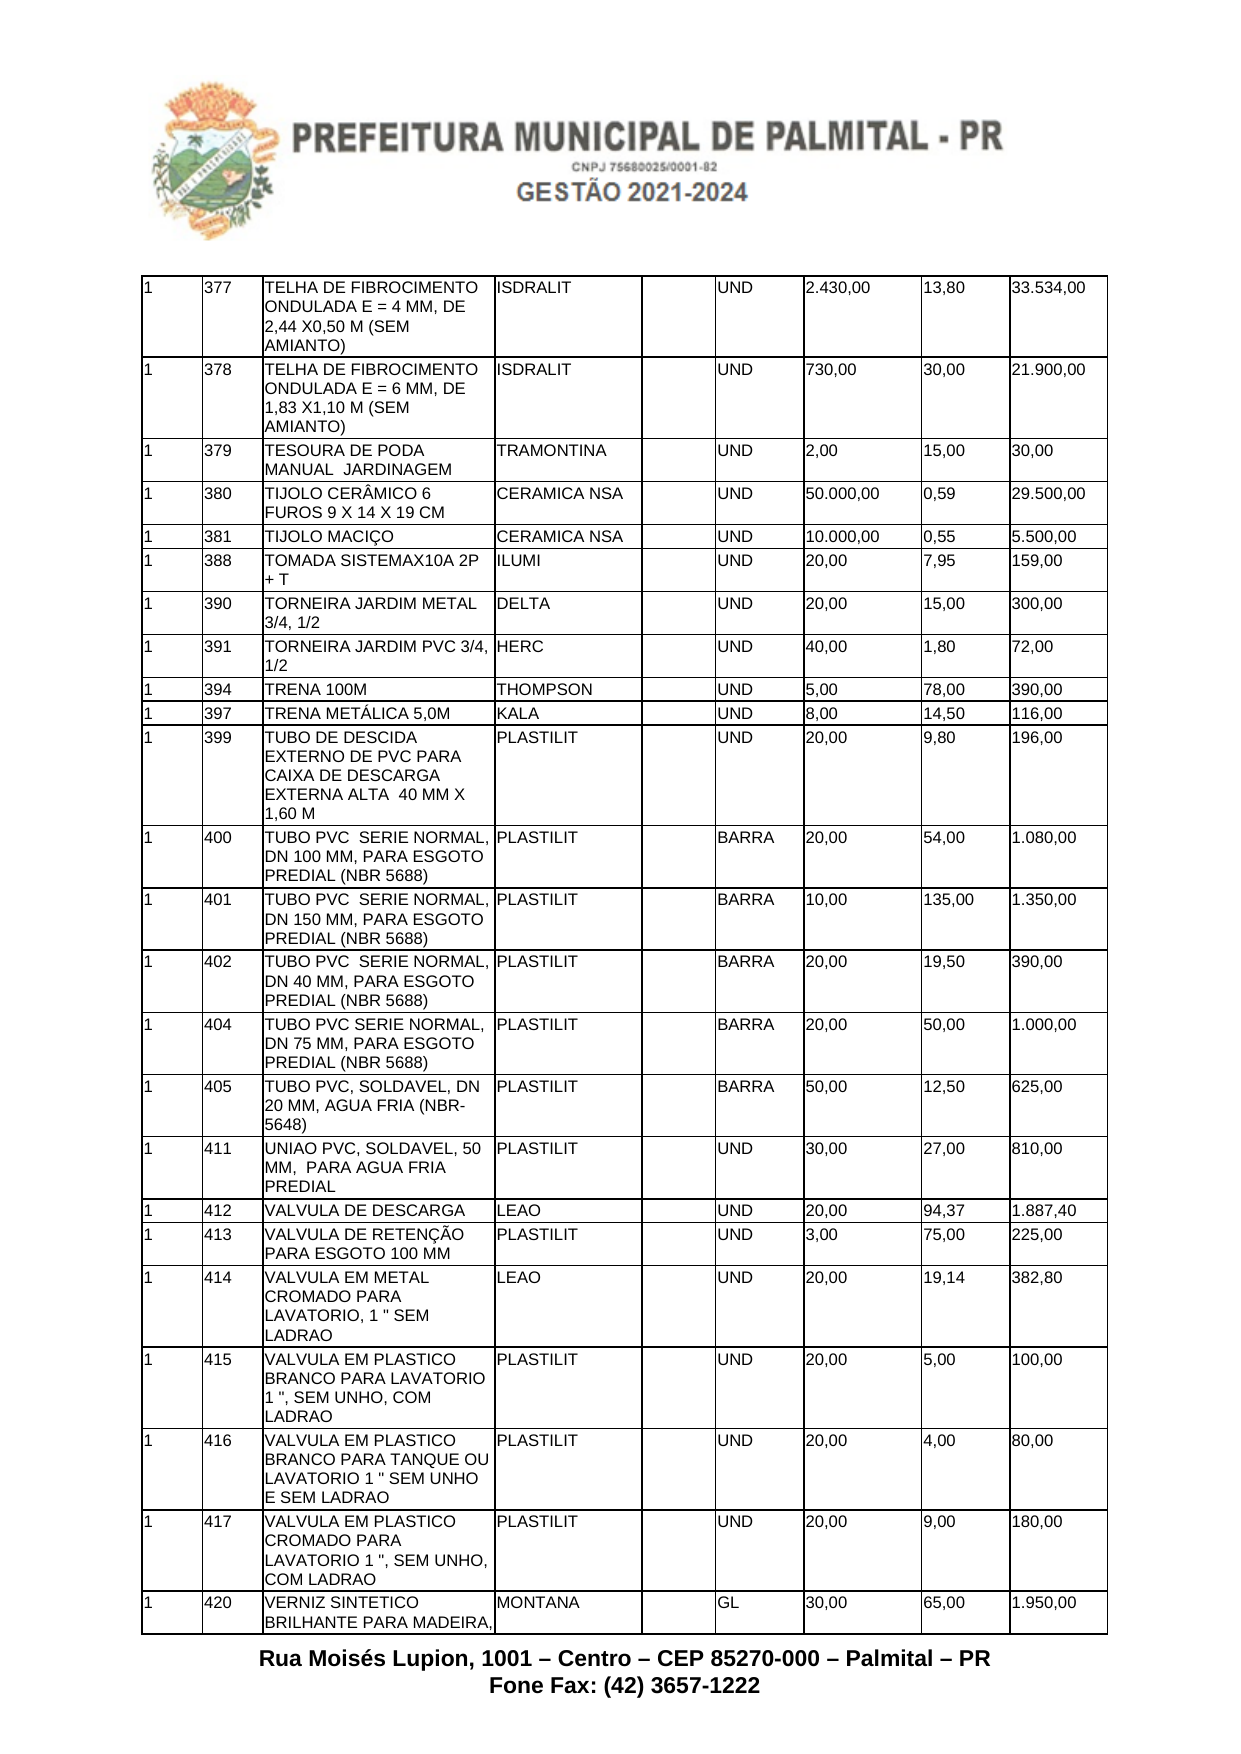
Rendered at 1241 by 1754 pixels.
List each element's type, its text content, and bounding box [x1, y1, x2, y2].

table_cell PLASTILIT [496, 1511, 641, 1590]
table_cell TORNEIRA JARDIM METAL 3/4, 1/2 [264, 592, 494, 633]
table_cell 0,59 [922, 482, 1009, 524]
table_cell 414 [203, 1266, 262, 1346]
table_cell GL [716, 1592, 803, 1633]
table_cell 116,00 [1011, 702, 1107, 724]
table_cell 390 [203, 592, 262, 633]
table_cell 1.950,00 [1011, 1592, 1107, 1633]
table_cell 100,00 [1011, 1348, 1107, 1427]
table_cell VALVULA DE RETENÇÃO PARA ESGOTO 100 MM [264, 1223, 494, 1265]
table_cell 5,00 [922, 1348, 1009, 1427]
table_cell PLASTILIT [496, 826, 641, 887]
table_cell 159,00 [1011, 549, 1107, 591]
table_cell [643, 358, 715, 438]
table_cell ISDRALIT [496, 277, 641, 356]
table_cell 1 [143, 525, 202, 547]
table_cell 20,00 [805, 1429, 921, 1509]
table_cell UND [716, 525, 803, 547]
table_cell 30,00 [805, 1137, 921, 1198]
table_cell 378 [203, 358, 262, 438]
table_cell 420 [203, 1592, 262, 1633]
table_cell 394 [203, 678, 262, 700]
table_cell 1 [143, 439, 202, 481]
table_cell UND [716, 726, 803, 825]
table_cell 390,00 [1011, 678, 1107, 700]
table_cell 8,00 [805, 702, 921, 724]
table_cell 5.500,00 [1011, 525, 1107, 547]
table_cell 5,00 [805, 678, 921, 700]
table_cell 2.430,00 [805, 277, 921, 356]
table_cell TUBO PVC, SOLDAVEL, DN 20 MM, AGUA FRIA (NBR-5648) [264, 1075, 494, 1136]
table_cell 225,00 [1011, 1223, 1107, 1265]
table_cell 1 [143, 1137, 202, 1198]
table_cell 405 [203, 1075, 262, 1136]
table_cell 1 [143, 277, 202, 356]
table_cell 400 [203, 826, 262, 887]
table_cell [643, 277, 715, 356]
table_cell 397 [203, 702, 262, 724]
table_cell [643, 1266, 715, 1346]
table_cell TUBO PVC SERIE NORMAL, DN 40 MM, PARA ESGOTO PREDIAL (NBR 5688) [264, 951, 494, 1011]
table_cell BARRA [716, 951, 803, 1011]
table_cell TELHA DE FIBROCIMENTO ONDULADA E = 6 MM, DE 1,83 X1,10 M (SEM AMIANTO) [264, 358, 494, 438]
table_cell UND [716, 702, 803, 724]
table_cell 1 [143, 826, 202, 887]
table_cell 20,00 [805, 1200, 921, 1222]
table_cell 415 [203, 1348, 262, 1427]
table_cell 1 [143, 1200, 202, 1222]
table_cell 20,00 [805, 1348, 921, 1427]
table_cell 401 [203, 889, 262, 949]
table_cell UND [716, 482, 803, 524]
table_cell 1,80 [922, 635, 1009, 677]
table_cell TOMADA SISTEMAX10A 2P + T [264, 549, 494, 591]
table_cell 381 [203, 525, 262, 547]
table_cell UND [716, 1223, 803, 1265]
table_cell 20,00 [805, 1013, 921, 1073]
table_cell VERNIZ SINTETICO BRILHANTE PARA MADEIRA, COM FILTRO SOLAR, USO INTERNO E EXTERNO (BASE SOLVENTE) 3,6L [264, 1592, 494, 1633]
table_cell HERC [496, 635, 641, 677]
table_cell 12,50 [922, 1075, 1009, 1136]
table_cell [643, 1013, 715, 1073]
table_cell 20,00 [805, 1266, 921, 1346]
table_cell PLASTILIT [496, 726, 641, 825]
table_cell 20,00 [805, 1511, 921, 1590]
table_cell [643, 1429, 715, 1509]
table_cell LEAO [496, 1266, 641, 1346]
table_cell 180,00 [1011, 1511, 1107, 1590]
table_cell [643, 1511, 715, 1590]
table_cell [643, 549, 715, 591]
table_cell UND [716, 439, 803, 481]
table_cell [643, 482, 715, 524]
table_cell 402 [203, 951, 262, 1011]
table_cell [643, 439, 715, 481]
table_cell 78,00 [922, 678, 1009, 700]
table_cell VALVULA DE DESCARGA [264, 1200, 494, 1222]
table_cell TELHA DE FIBROCIMENTO ONDULADA E = 4 MM, DE 2,44 X0,50 M (SEM AMIANTO) [264, 277, 494, 356]
table_cell 377 [203, 277, 262, 356]
table_cell 1 [143, 1223, 202, 1265]
table_cell UND [716, 1266, 803, 1346]
table_cell 404 [203, 1013, 262, 1073]
table_cell 65,00 [922, 1592, 1009, 1633]
table_cell 1 [143, 482, 202, 524]
table_cell UND [716, 1511, 803, 1590]
table_cell PLASTILIT [496, 1348, 641, 1427]
table_cell 411 [203, 1137, 262, 1198]
table_cell 40,00 [805, 635, 921, 677]
table_cell 72,00 [1011, 635, 1107, 677]
table_cell 196,00 [1011, 726, 1107, 825]
table_cell UND [716, 1429, 803, 1509]
table_cell TESOURA DE PODA MANUAL JARDINAGEM [264, 439, 494, 481]
table_cell 1 [143, 702, 202, 724]
table_cell 391 [203, 635, 262, 677]
table_cell 1.000,00 [1011, 1013, 1107, 1073]
table_cell [643, 525, 715, 547]
table_cell 810,00 [1011, 1137, 1107, 1198]
table_cell TRAMONTINA [496, 439, 641, 481]
table_cell DELTA [496, 592, 641, 633]
table_cell VALVULA EM PLASTICO BRANCO PARA TANQUE OU LAVATORIO 1 " SEM UNHO E SEM LADRAO [264, 1429, 494, 1509]
table_cell 20,00 [805, 549, 921, 591]
table_cell 1 [143, 889, 202, 949]
table_cell VALVULA EM PLASTICO BRANCO PARA LAVATORIO 1 ", SEM UNHO, COM LADRAO [264, 1348, 494, 1427]
table_cell TIJOLO MACIÇO [264, 525, 494, 547]
table_cell 75,00 [922, 1223, 1009, 1265]
table_cell 80,00 [1011, 1429, 1107, 1509]
table_cell 399 [203, 726, 262, 825]
table_cell 10.000,00 [805, 525, 921, 547]
table_cell 135,00 [922, 889, 1009, 949]
table_cell VALVULA EM METAL CROMADO PARA LAVATORIO, 1 " SEM LADRAO [264, 1266, 494, 1346]
table_cell 417 [203, 1511, 262, 1590]
table_cell KALA [496, 702, 641, 724]
table_cell 1 [143, 592, 202, 633]
table_cell 730,00 [805, 358, 921, 438]
table_cell 19,14 [922, 1266, 1009, 1346]
table_cell [643, 635, 715, 677]
table_cell 382,80 [1011, 1266, 1107, 1346]
table_cell 1 [143, 726, 202, 825]
picture [141, 75, 1008, 247]
table_cell 4,00 [922, 1429, 1009, 1509]
table_cell [643, 889, 715, 949]
table_cell CERAMICA NSA [496, 482, 641, 524]
table_cell 15,00 [922, 592, 1009, 633]
table_cell 0,55 [922, 525, 1009, 547]
table_cell UND [716, 592, 803, 633]
table_cell [643, 678, 715, 700]
table_cell BARRA [716, 1013, 803, 1073]
table_cell 50.000,00 [805, 482, 921, 524]
table_cell [643, 1592, 715, 1633]
table_cell 7,95 [922, 549, 1009, 591]
table_cell 30,00 [922, 358, 1009, 438]
table_cell TUBO PVC SERIE NORMAL, DN 75 MM, PARA ESGOTO PREDIAL (NBR 5688) [264, 1013, 494, 1073]
table_cell PLASTILIT [496, 1223, 641, 1265]
table_cell 54,00 [922, 826, 1009, 887]
table_cell 29.500,00 [1011, 482, 1107, 524]
table_cell 1 [143, 678, 202, 700]
table_cell [643, 826, 715, 887]
table_cell ILUMI [496, 549, 641, 591]
table_cell 33.534,00 [1011, 277, 1107, 356]
table_cell 27,00 [922, 1137, 1009, 1198]
table_cell 625,00 [1011, 1075, 1107, 1136]
table_cell 50,00 [805, 1075, 921, 1136]
table_cell 1.080,00 [1011, 826, 1107, 887]
table_cell 1 [143, 1013, 202, 1073]
table_cell 30,00 [805, 1592, 921, 1633]
table_cell 50,00 [922, 1013, 1009, 1073]
table_cell [643, 1348, 715, 1427]
table_cell UND [716, 635, 803, 677]
table_cell PLASTILIT [496, 951, 641, 1011]
table_cell 9,00 [922, 1511, 1009, 1590]
table_cell 20,00 [805, 592, 921, 633]
table_cell 1 [143, 1592, 202, 1633]
table_cell 380 [203, 482, 262, 524]
table_cell 15,00 [922, 439, 1009, 481]
table_cell TORNEIRA JARDIM PVC 3/4, 1/2 [264, 635, 494, 677]
table_cell PLASTILIT [496, 1137, 641, 1198]
table_cell 20,00 [805, 826, 921, 887]
table_cell 1 [143, 549, 202, 591]
table_cell BARRA [716, 826, 803, 887]
table_cell CERAMICA NSA [496, 525, 641, 547]
table_cell 94,37 [922, 1200, 1009, 1222]
table_cell 10,00 [805, 889, 921, 949]
table_cell 14,50 [922, 702, 1009, 724]
table_cell 1.887,40 [1011, 1200, 1107, 1222]
table_cell 20,00 [805, 951, 921, 1011]
table_cell 13,80 [922, 277, 1009, 356]
table_cell 412 [203, 1200, 262, 1222]
table_cell UND [716, 549, 803, 591]
table_cell UND [716, 1137, 803, 1198]
table_cell 379 [203, 439, 262, 481]
table_cell UND [716, 678, 803, 700]
table_cell UND [716, 277, 803, 356]
table_cell 388 [203, 549, 262, 591]
table_cell THOMPSON [496, 678, 641, 700]
table_cell PLASTILIT [496, 1013, 641, 1073]
table_cell 1 [143, 358, 202, 438]
table_cell UND [716, 1200, 803, 1222]
table_cell 1 [143, 1511, 202, 1590]
table_cell TUBO DE DESCIDA EXTERNO DE PVC PARA CAIXA DE DESCARGA EXTERNA ALTA 40 MM X 1,60 M [264, 726, 494, 825]
table_cell UNIAO PVC, SOLDAVEL, 50 MM, PARA AGUA FRIA PREDIAL [264, 1137, 494, 1198]
table_cell [643, 1075, 715, 1136]
table_cell [643, 951, 715, 1011]
table_cell UND [716, 1348, 803, 1427]
table_cell PLASTILIT [496, 1429, 641, 1509]
table_cell 1.350,00 [1011, 889, 1107, 949]
table_cell 390,00 [1011, 951, 1107, 1011]
table_cell 1 [143, 1348, 202, 1427]
table_cell ISDRALIT [496, 358, 641, 438]
table_cell 2,00 [805, 439, 921, 481]
table_cell 9,80 [922, 726, 1009, 825]
table_cell 30,00 [1011, 439, 1107, 481]
table_cell VALVULA EM PLASTICO CROMADO PARA LAVATORIO 1 ", SEM UNHO, COM LADRAO [264, 1511, 494, 1590]
table_cell MONTANA [496, 1592, 641, 1633]
table_cell 416 [203, 1429, 262, 1509]
table_cell TUBO PVC SERIE NORMAL, DN 150 MM, PARA ESGOTO PREDIAL (NBR 5688) [264, 889, 494, 949]
table_cell 1 [143, 1429, 202, 1509]
table_cell 413 [203, 1223, 262, 1265]
table_cell 1 [143, 951, 202, 1011]
table_cell 1 [143, 1075, 202, 1136]
table_cell 1 [143, 635, 202, 677]
table_cell 21.900,00 [1011, 358, 1107, 438]
table_cell [643, 592, 715, 633]
table_cell BARRA [716, 1075, 803, 1136]
table_cell TRENA 100M [264, 678, 494, 700]
table_cell LEAO [496, 1200, 641, 1222]
table_cell UND [716, 358, 803, 438]
table_cell 3,00 [805, 1223, 921, 1265]
table_cell PLASTILIT [496, 889, 641, 949]
table_cell TRENA METÁLICA 5,0M [264, 702, 494, 724]
table_cell 19,50 [922, 951, 1009, 1011]
table_cell PLASTILIT [496, 1075, 641, 1136]
table_cell 20,00 [805, 726, 921, 825]
table_cell 1 [143, 1266, 202, 1346]
table_cell BARRA [716, 889, 803, 949]
table_cell TUBO PVC SERIE NORMAL, DN 100 MM, PARA ESGOTO PREDIAL (NBR 5688) [264, 826, 494, 887]
table_cell [643, 1200, 715, 1222]
table_cell [643, 726, 715, 825]
table_cell [643, 1223, 715, 1265]
table_cell [643, 1137, 715, 1198]
table_cell TIJOLO CERÂMICO 6 FUROS 9 X 14 X 19 CM [264, 482, 494, 524]
table_cell [643, 702, 715, 724]
table_cell 300,00 [1011, 592, 1107, 633]
